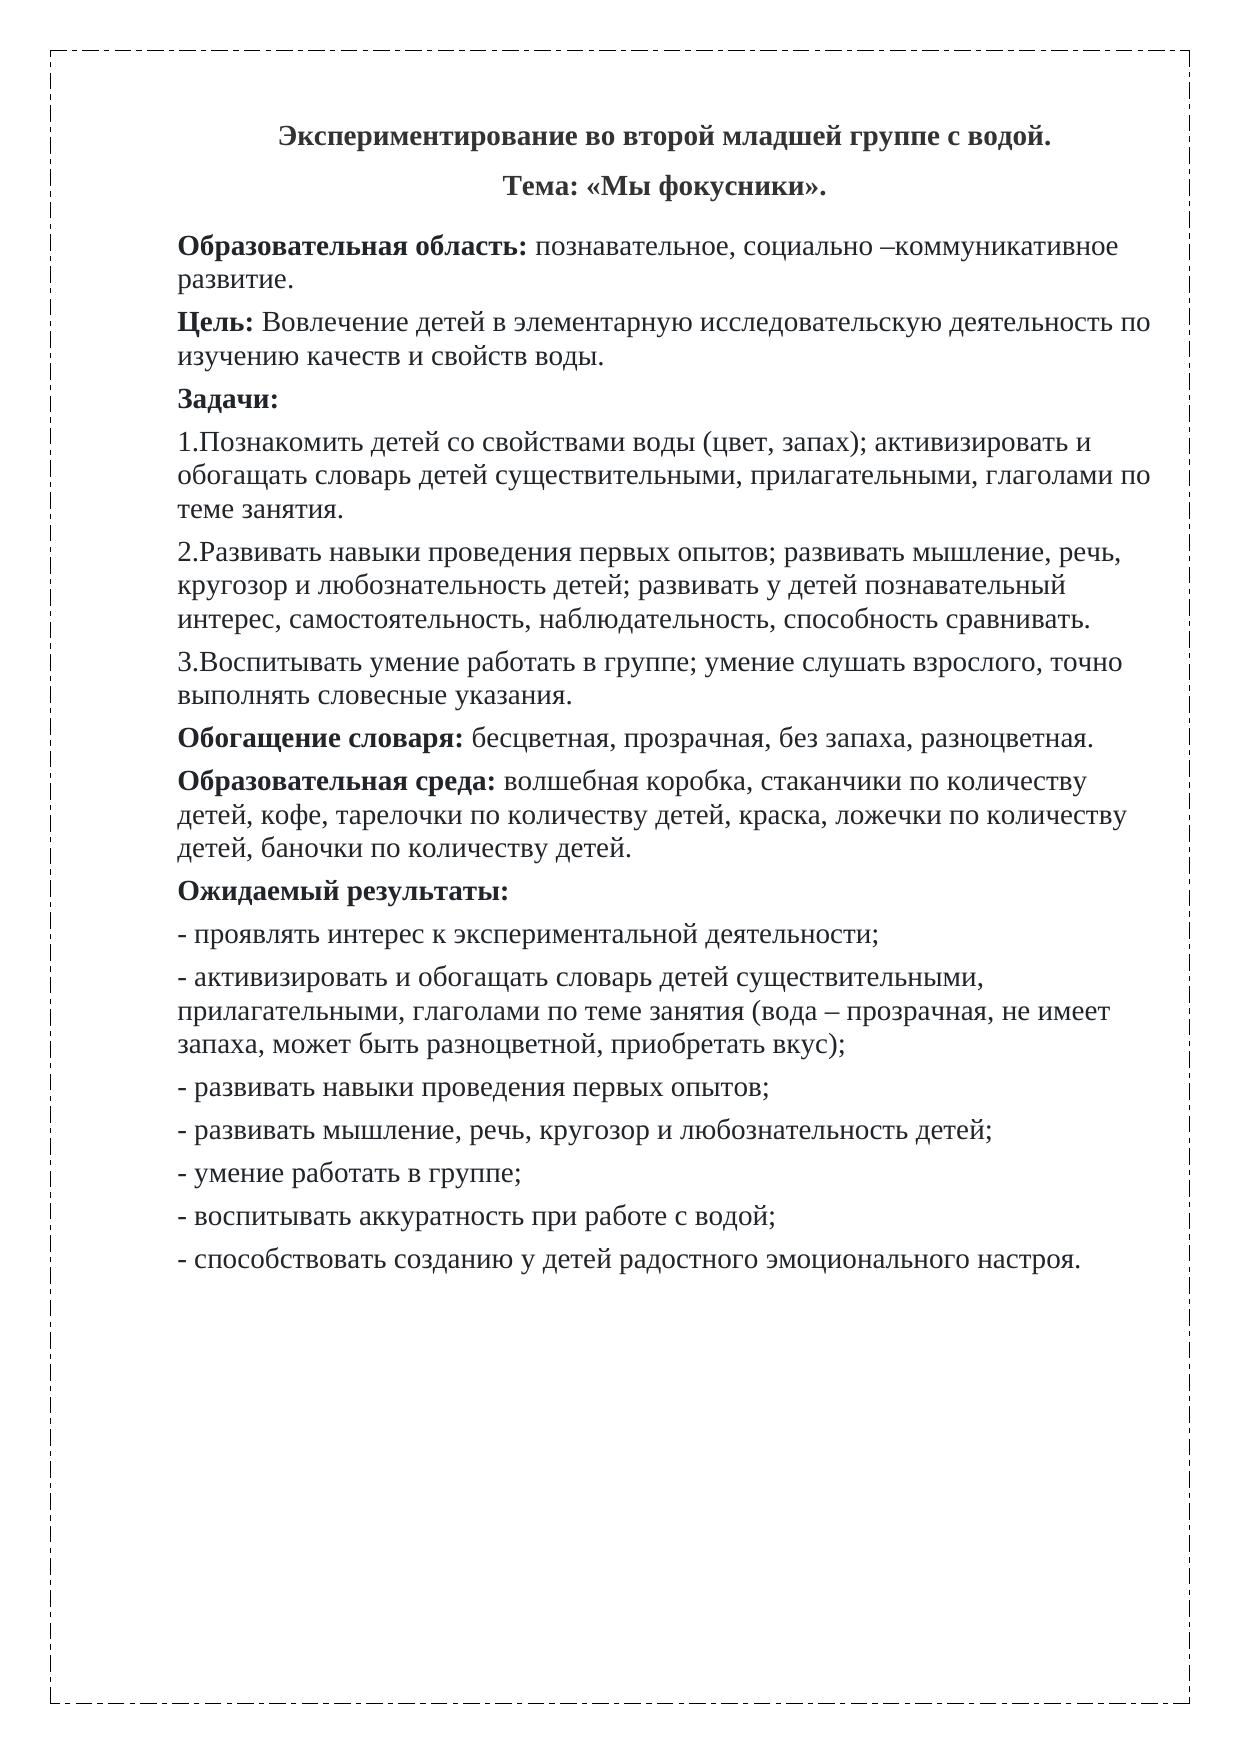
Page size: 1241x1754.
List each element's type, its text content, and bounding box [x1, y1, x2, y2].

text - воспитывать аккуратность при работе с водой; [177, 1198, 1152, 1231]
text Задачи: [177, 381, 1152, 414]
text - развивать навыки проведения первых опытов; [177, 1069, 1152, 1103]
text 2.Развивать навыки проведения первых опытов; развивать мышление, речь, кругозор и любознательность детей; развивать у детей познавательный интерес, самостоятельность, наблюдательность, способность сравнивать. [177, 534, 1152, 634]
text Ожидаемый результаты: [177, 873, 1152, 907]
text 3.Воспитывать умение работать в группе; умение слушать взрослого, точно выполнять словесные указания. [177, 644, 1152, 711]
text - способствовать созданию у детей радостного эмоционального настроя. [177, 1241, 1152, 1274]
text - умение работать в группе; [177, 1155, 1152, 1188]
text Экспериментирование во второй младшей группе с водой. [177, 118, 1152, 152]
text - проявлять интерес к экспериментальной деятельности; [177, 916, 1152, 950]
text Образовательная среда: волшебная коробка, стаканчики по количеству детей, кофе, тарелочки по количеству детей, краска, ложечки по количеству детей, баночки по количеству детей. [177, 763, 1152, 864]
text Цель: Вовлечение детей в элементарную исследовательскую деятельность по изучению качеств и свойств воды. [177, 304, 1152, 372]
text 1.Познакомить детей со свойствами воды (цвет, запах); активизировать и обогащать словарь детей существительными, прилагательными, глаголами по теме занятия. [177, 424, 1152, 524]
text Образовательная область: познавательное, социально –коммуникативное развитие. [177, 228, 1152, 295]
text - развивать мышление, речь, кругозор и любознательность детей; [177, 1112, 1152, 1146]
text Обогащение словаря: бесцветная, прозрачная, без запаха, разноцветная. [177, 720, 1152, 754]
text - активизировать и обогащать словарь детей существительными, прилагательными, глаголами по теме занятия (вода – прозрачная, не имеет запаха, может быть разноцветной, приобретать вкус); [177, 959, 1152, 1060]
text Тема: «Мы фокусники». [177, 168, 1152, 202]
